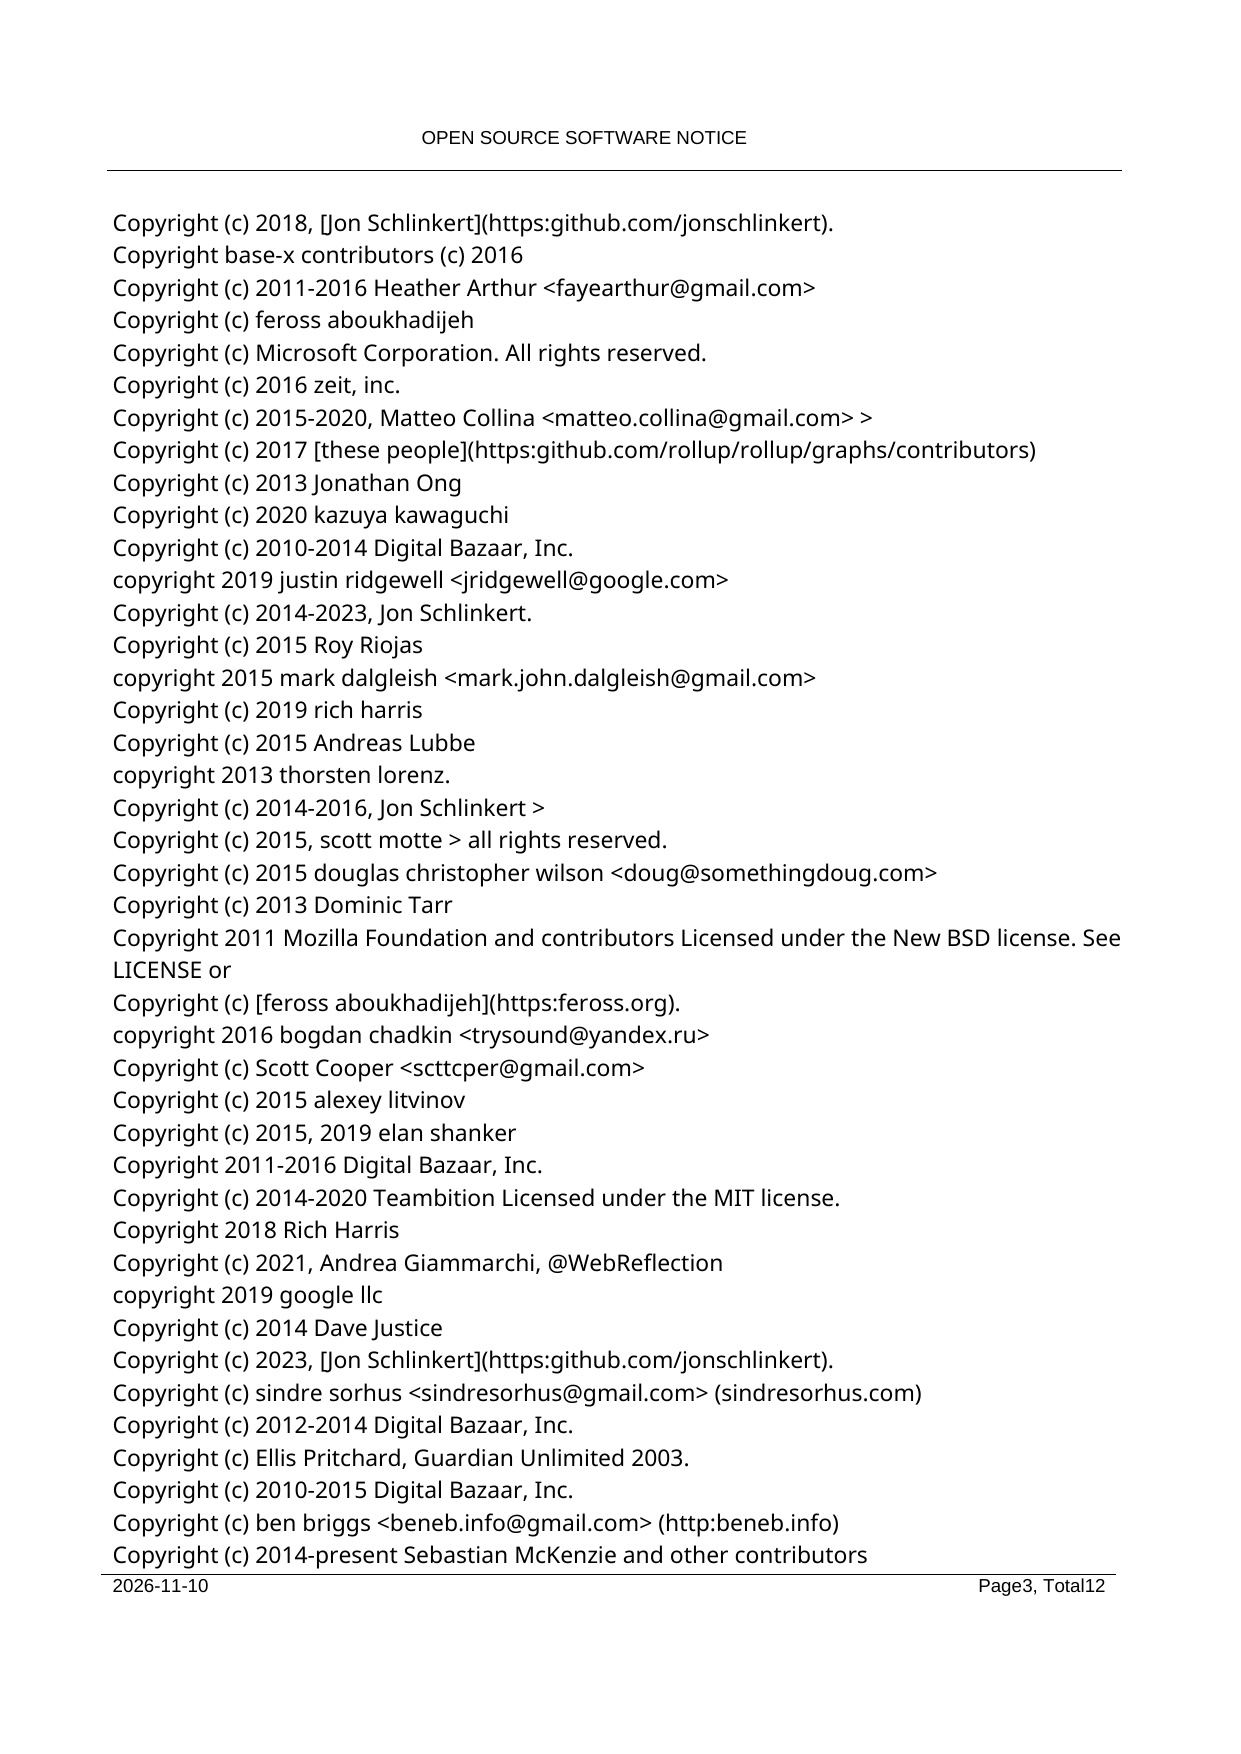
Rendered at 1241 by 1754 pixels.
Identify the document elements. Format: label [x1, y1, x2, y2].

text [112, 206, 1128, 1571]
